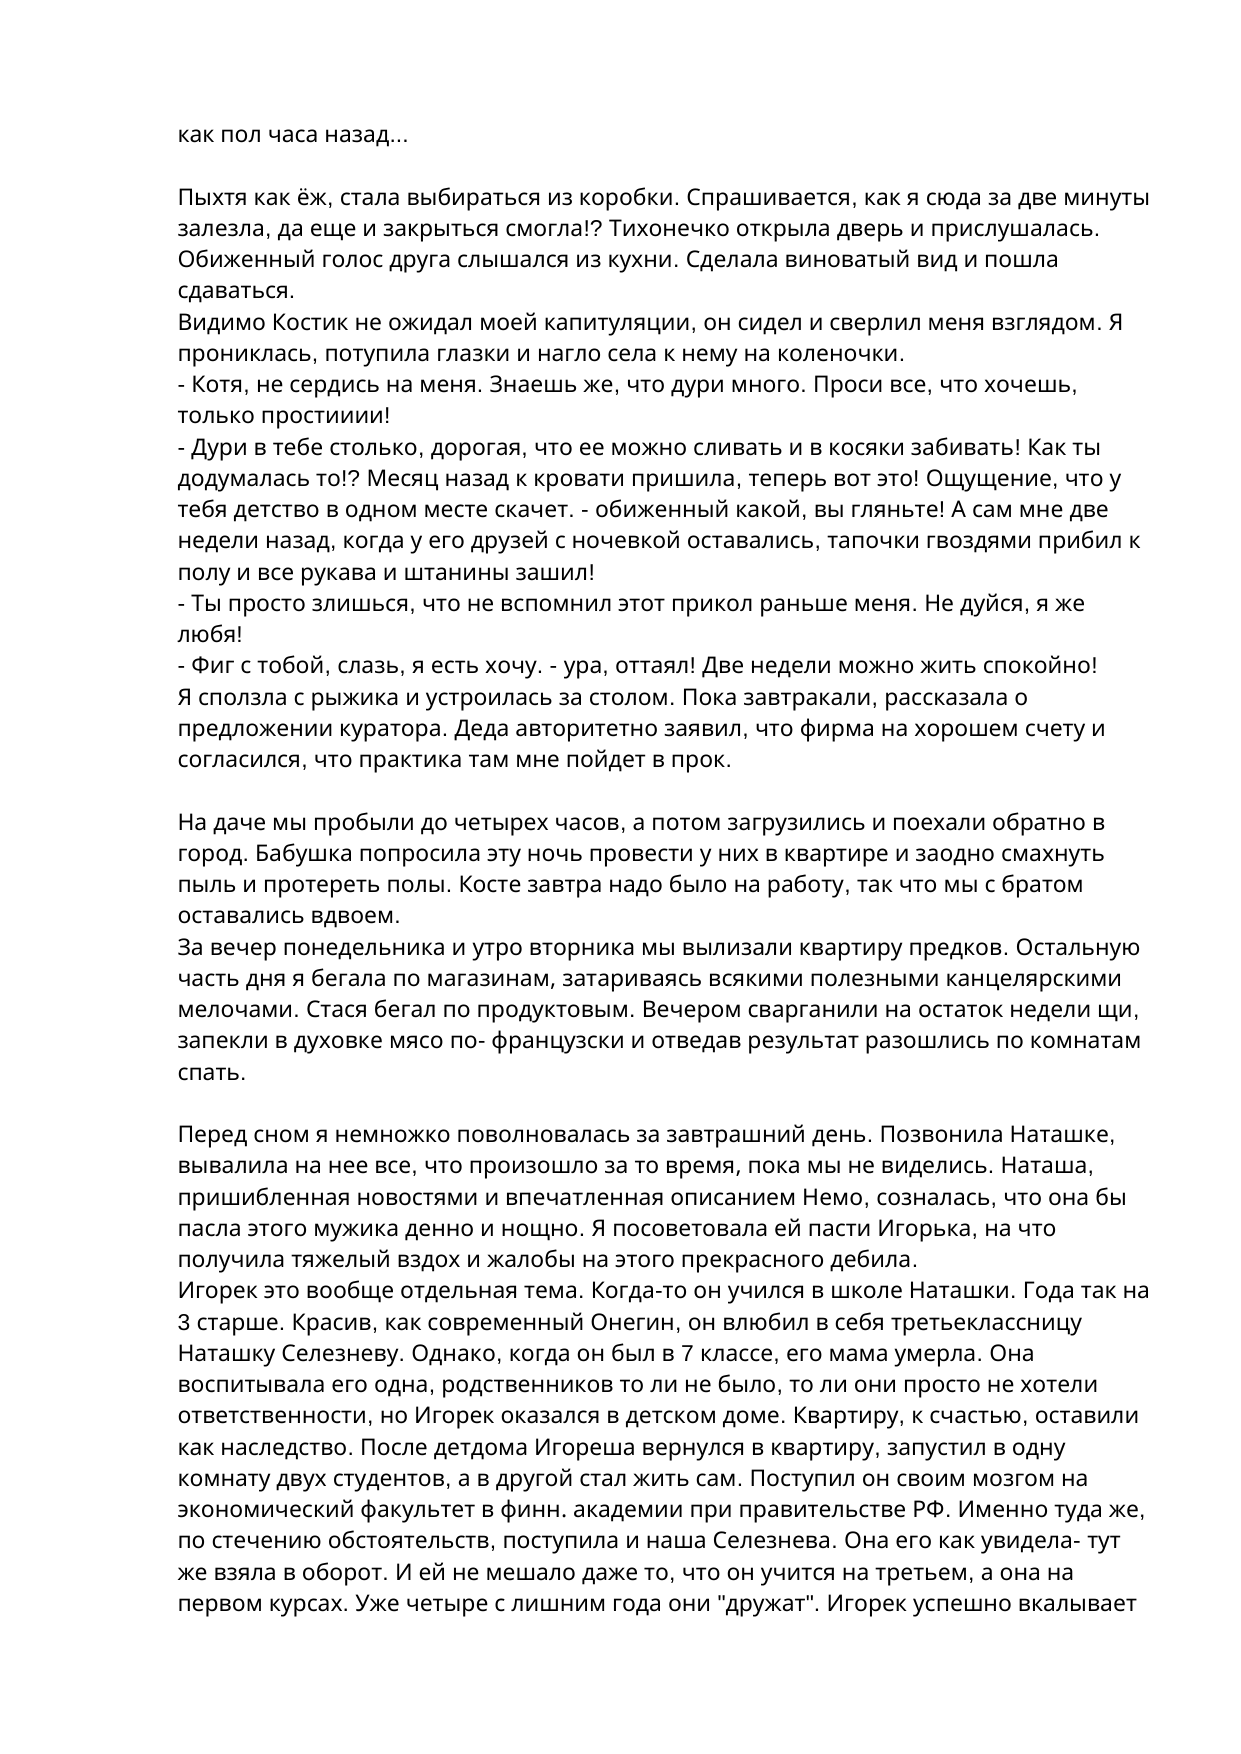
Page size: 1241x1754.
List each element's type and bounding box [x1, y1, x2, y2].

text [177, 118, 1152, 1618]
